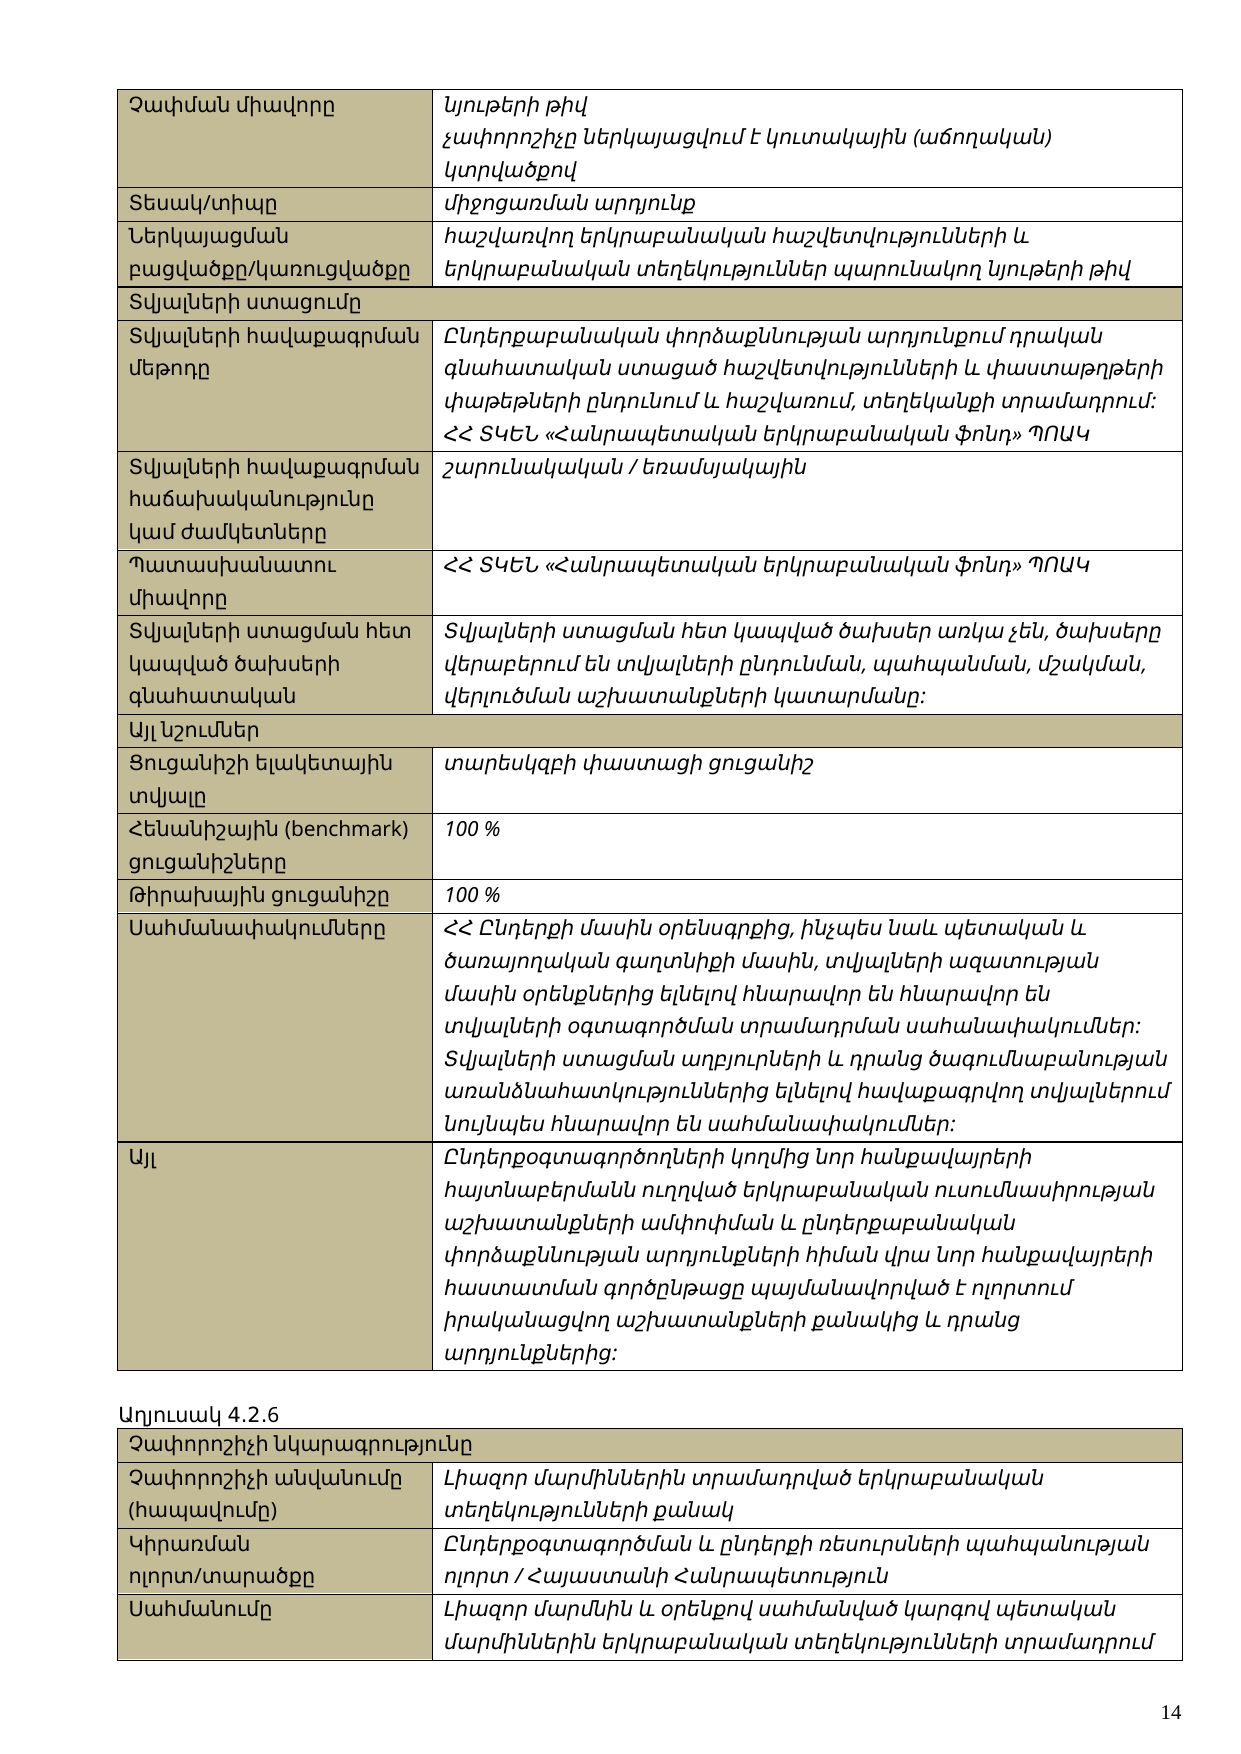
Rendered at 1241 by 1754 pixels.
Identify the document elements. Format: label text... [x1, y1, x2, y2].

table_cell Տվյալների հավաքագրման մեթոդը [118, 321, 432, 451]
table_cell Չափորոշիչի անվանումը (հապավումը) [118, 1463, 432, 1528]
table_cell Տվյալների հավաքագրման հաճախականությունը կամ ժամկետները [118, 452, 432, 549]
table_cell Ընդերքօգտագործողների կողմից նոր հանքավայրերի հայտնաբերմանն ուղղված երկրաբանական ուսումնասիրության աշխատանքների ամփոփման և ընդերքաբանական փորձաքննության արդյունքների հիման վրա նոր հանքավայրերի հաստատման գործընթացը պայմանավորված է ոլորտում իրականացվող աշխատանքների քանակից և դրանց արդյունքներից: [433, 1143, 1182, 1370]
table_cell Հենանիշային (benchmark) ցուցանիշները [118, 814, 432, 879]
table_cell Ընդերքօգտագործման և ընդերքի ռեսուրսների պահպանության ոլորտ / Հայաստանի Հանրապետություն [433, 1529, 1182, 1593]
table_cell Ներկայացման բացվածքը/կառուցվածքը [118, 222, 432, 286]
table_cell հաշվառվող երկրաբանական հաշվետվությունների և երկրաբանական տեղեկություններ պարունակող նյութերի թիվ [433, 222, 1182, 286]
table_cell ՀՀ ՏԿԵՆ «Հանրապետական երկրաբանական ֆոնդ» ՊՈԱԿ [433, 551, 1182, 615]
table_cell Չափման միավորը [118, 90, 432, 187]
table_cell միջոցառման արդյունք [433, 188, 1182, 221]
table_cell Թիրախային ցուցանիշը [118, 880, 432, 912]
table_cell Ընդերքաբանական փորձաքննության արդյունքում դրական գնահատական ստացած հաշվետվությունների և փաստաթղթերի փաթեթների ընդունում և հաշվառում, տեղեկանքի տրամադրում: ՀՀ ՏԿԵՆ «Հանրապետական երկրաբանական ֆոնդ» ՊՈԱԿ [433, 321, 1182, 451]
table_header Չափորոշիչի նկարագրությունը [118, 1429, 1182, 1462]
table_cell 100 % [433, 880, 1182, 912]
table_cell Սահմանումը [118, 1595, 432, 1659]
table_cell Սահմանափակումները [118, 914, 432, 1141]
table_cell ՀՀ Ընդերքի մասին օրենսգրքից, ինչպես նաև պետական և ծառայողական գաղտնիքի մասին, տվյալների ազատության մասին օրենքներից ելնելով հնարավոր են հնարավոր են տվյալների օգտագործման տրամադրման սահանափակումներ: Տվյալների ստացման աղբյուրների և դրանց ծագումնաբանության առանձնահատկություններից ելնելով հավաքագրվող տվյալներում նույնպես հնարավոր են սահմանափակումներ: [433, 914, 1182, 1141]
table_cell Տվյալների ստացումը [118, 288, 1182, 320]
table_cell Կիրառման ոլորտ/տարածքը [118, 1529, 432, 1593]
table_cell Ցուցանիշի ելակետային տվյալը [118, 748, 432, 813]
table_cell Այլ [118, 1143, 432, 1370]
table_cell Տվյալների ստացման հետ կապված ծախսեր առկա չեն, ծախսերը վերաբերում են տվյալների ընդունման, պահպանման, մշակման, վերլուծման աշխատանքների կատարմանը: [433, 616, 1182, 714]
table_cell Այլ նշումներ [118, 715, 1182, 747]
table_cell Տվյալների ստացման հետ կապված ծախսերի գնահատական [118, 616, 432, 714]
table_cell շարունակական / եռամսյակային [433, 452, 1182, 549]
table_cell Լիազոր մարմնին և օրենքով սահմանված կարգով պետական մարմիններին երկրաբանական տեղեկությունների տրամադրում [433, 1595, 1182, 1659]
table_cell 100 % [433, 814, 1182, 879]
table_cell Պատասխանատու միավորը [118, 551, 432, 615]
table_cell նյութերի թիվ չափորոշիչը ներկայացվում է կուտակային (աճողական) կտրվածքով [433, 90, 1182, 187]
table_cell տարեսկզբի փաստացի ցուցանիշ [433, 748, 1182, 813]
table_cell Տեսակ/տիպը [118, 188, 432, 221]
table_cell Լիազոր մարմիններին տրամադրված երկրաբանական տեղեկությունների քանակ [433, 1463, 1182, 1528]
text Աղյուսակ 4.2.6 [118, 1400, 1181, 1428]
